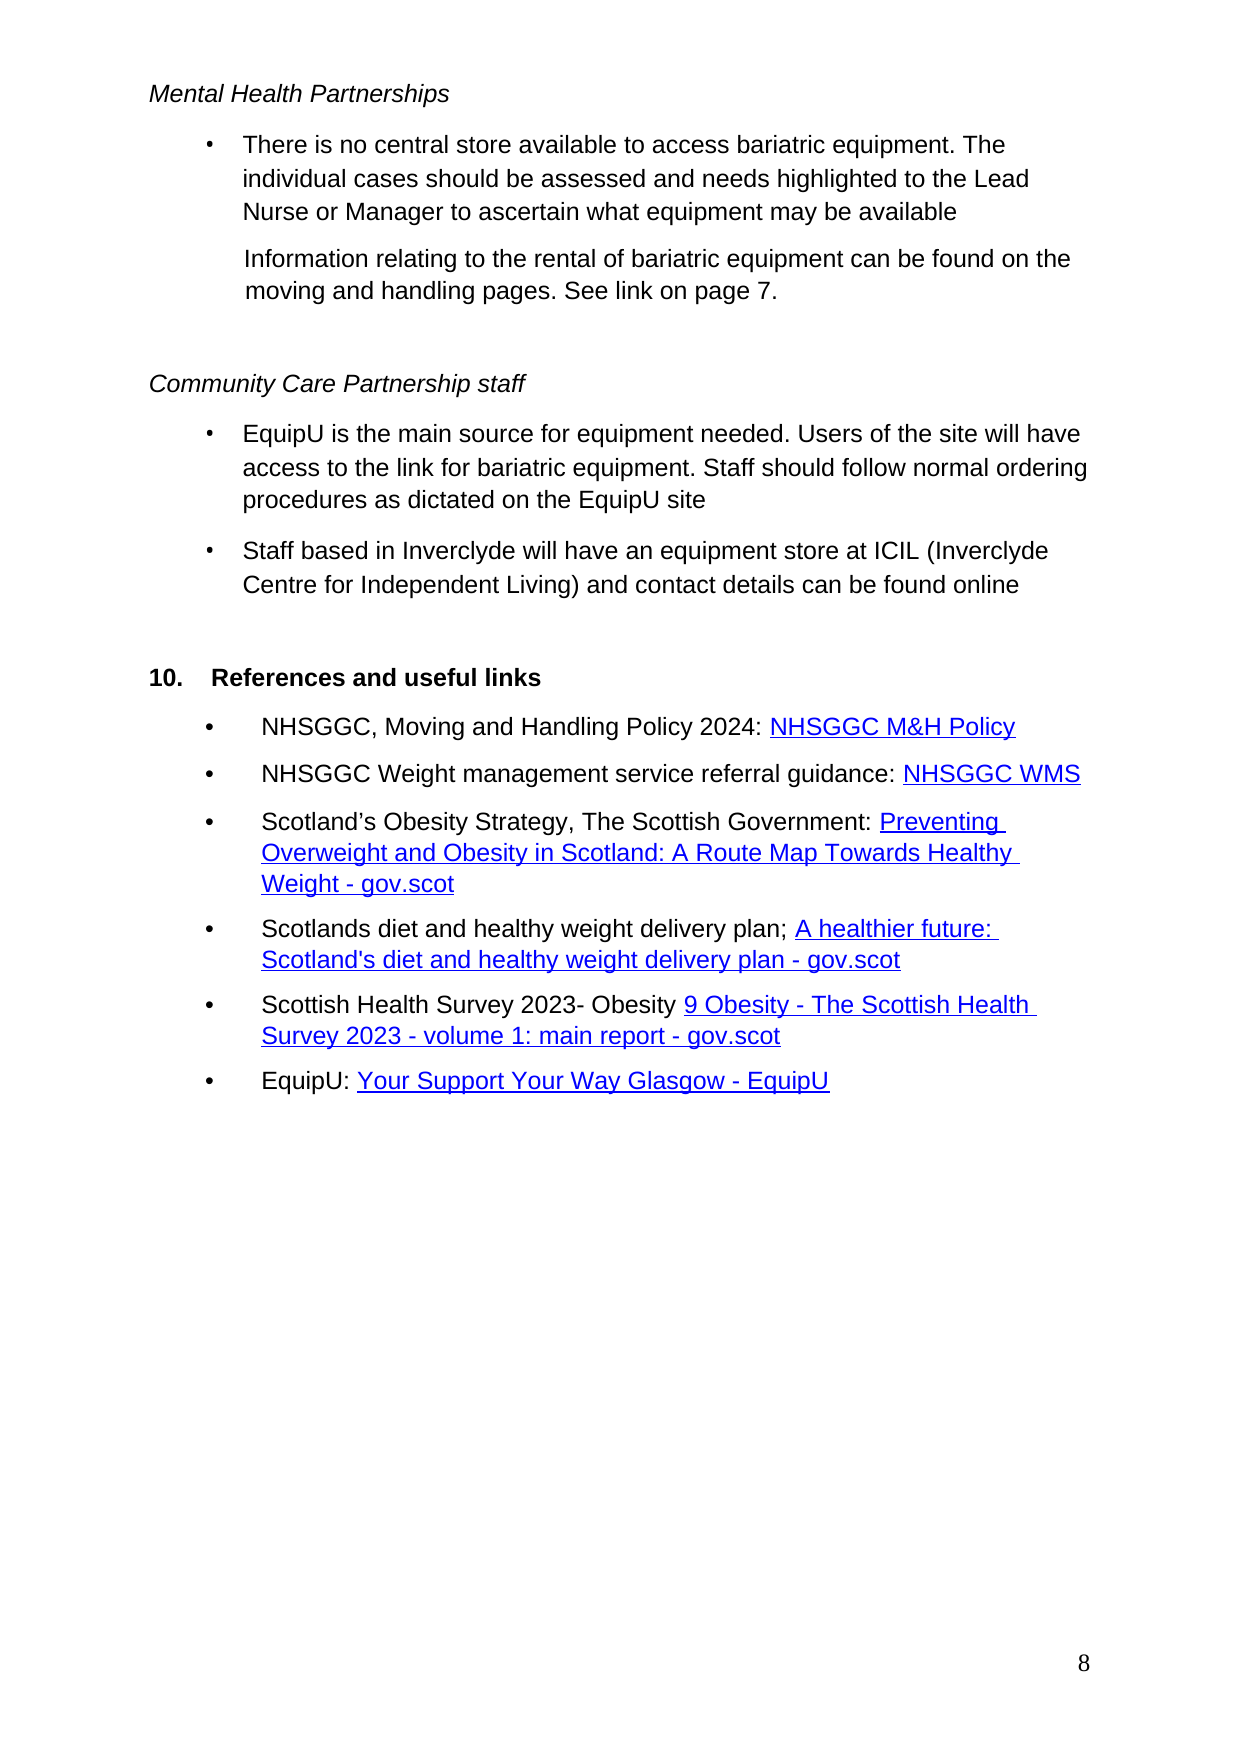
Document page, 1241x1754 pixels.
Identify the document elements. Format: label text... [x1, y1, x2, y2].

list Scottish Health Survey 2023- Obesity 9 Obesity - The Scottish Health Survey 2023 - volume 1: main report - gov.scot [205, 990, 1092, 1050]
text Information relating to the rental of bariatric equipment can be found on the moving and handling pages. See link on page 7. [244, 244, 1092, 304]
list EquipU: Your Support Your Way Glasgow - EquipU [205, 1066, 1092, 1095]
subtitle Mental Health Partnerships [148, 79, 1089, 108]
subtitle Community Care Partnership staff [148, 368, 1089, 397]
text • EquipU is the main source for equipment needed. Users of the site will have access to the link for bariatric equipment. Staff should follow normal ordering procedures as dictated on the EquipU site [205, 416, 1092, 514]
list NHSGGC, Moving and Handling Policy 2024: NHSGGC M&H Policy [205, 712, 1092, 741]
list NHSGGC Weight management service referral guidance: NHSGGC WMS [205, 759, 1092, 788]
list Scotlands diet and healthy weight delivery plan; A healthier future: Scotland's diet and healthy weight delivery plan - gov.scot [205, 914, 1092, 973]
text • There is no central store available to access bariatric equipment. The individual cases should be assessed and needs highlighted to the Lead Nurse or Manager to ascertain what equipment may be available [205, 127, 1092, 225]
subtitle 10. References and useful links [148, 663, 1089, 692]
list Scotland’s Obesity Strategy, The Scottish Government: Preventing Overweight and Obesity in Scotland: A Route Map Towards Healthy Weight - gov.scot [205, 806, 1092, 897]
text • Staff based in Inverclyde will have an equipment store at ICIL (Inverclyde Centre for Independent Living) and contact details can be found online [205, 533, 1092, 599]
